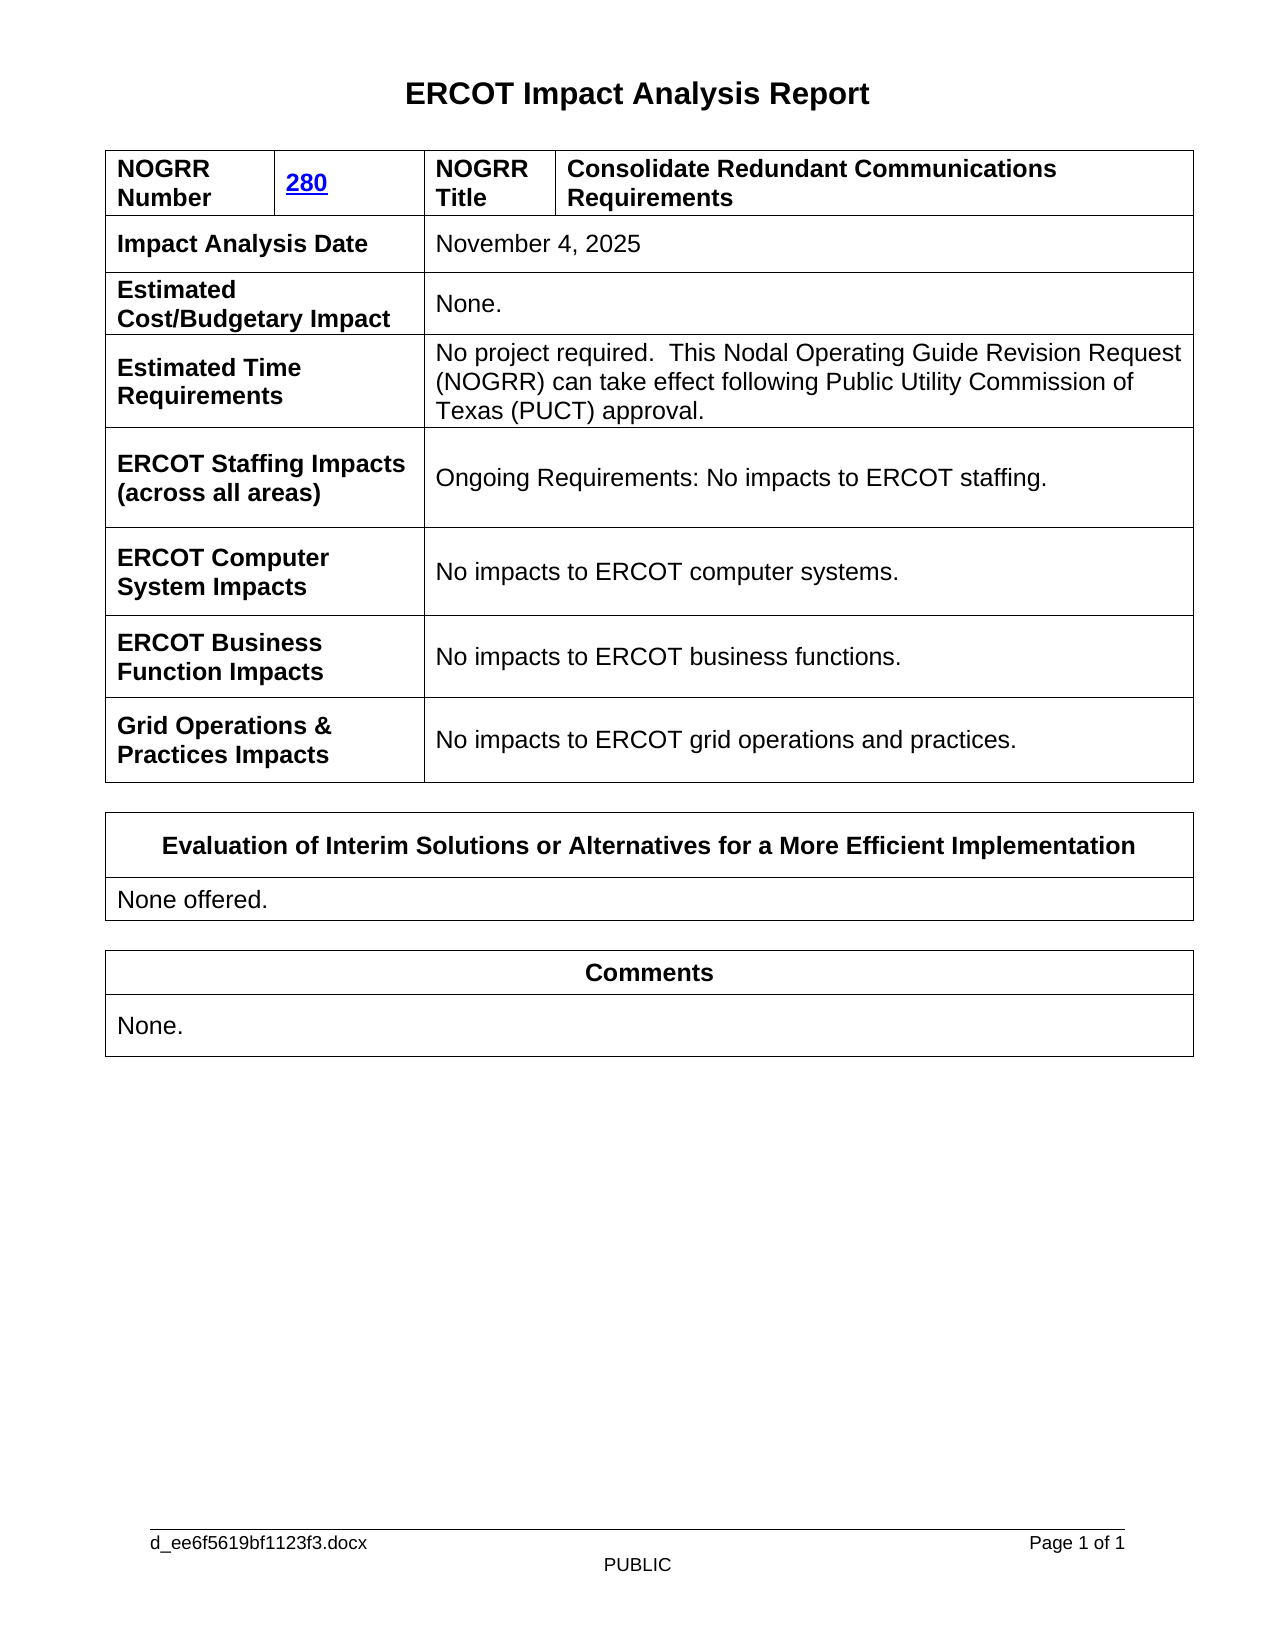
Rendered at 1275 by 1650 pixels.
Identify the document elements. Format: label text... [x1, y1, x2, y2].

table_cell None. [425, 273, 1193, 334]
table_cell No impacts to ERCOT grid operations and practices. [425, 698, 1193, 782]
table_cell Estimated Cost/Budgetary Impact [106, 273, 424, 334]
table_header Evaluation of Interim Solutions or Alternatives for a More Efficient Implementation [106, 813, 1193, 877]
table_header Consolidate Redundant Communications Requirements [556, 151, 1193, 214]
table_cell None. [106, 995, 1193, 1056]
table_cell ERCOT Business Function Impacts [106, 616, 424, 697]
table_cell ERCOT Staffing Impacts (across all areas) [106, 428, 424, 527]
table_cell No project required. This Nodal Operating Guide Revision Request (NOGRR) can take effect following Public Utility Commission of Texas (PUCT) approval. [425, 335, 1193, 427]
table_cell Ongoing Requirements: No impacts to ERCOT staffing. [425, 428, 1193, 527]
table_header 280 [275, 151, 424, 214]
table_cell Estimated Time Requirements [106, 335, 424, 427]
table_cell No impacts to ERCOT computer systems. [425, 528, 1193, 615]
table_cell No impacts to ERCOT business functions. [425, 616, 1193, 697]
table_cell Grid Operations & Practices Impacts [106, 698, 424, 782]
table_header NOGRR Title [425, 151, 555, 214]
table_cell November 4, 2025 [425, 216, 1193, 272]
table_cell Impact Analysis Date [106, 216, 424, 272]
table_cell ERCOT Computer System Impacts [106, 528, 424, 615]
table_header NOGRR Number [106, 151, 274, 214]
table_cell None offered. [106, 878, 1193, 920]
table_header Comments [106, 951, 1193, 994]
